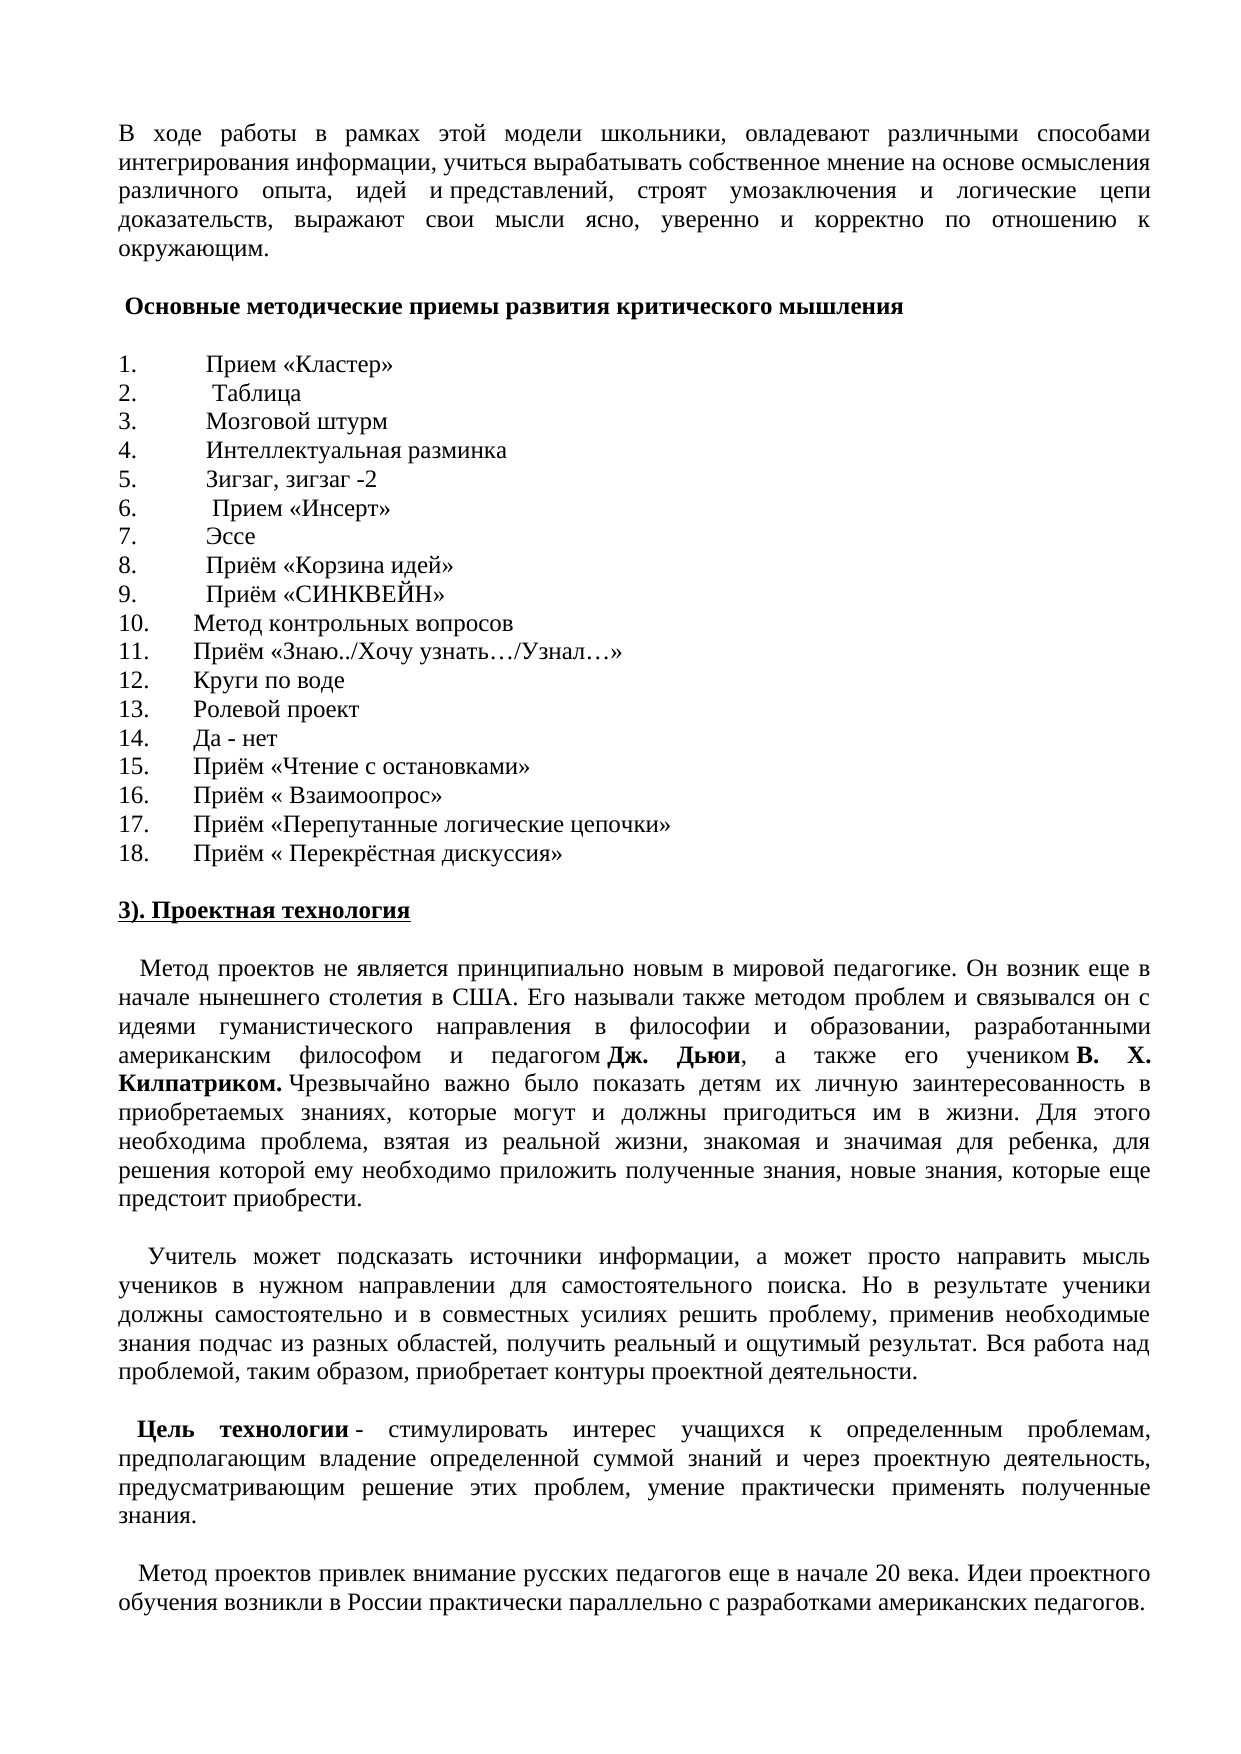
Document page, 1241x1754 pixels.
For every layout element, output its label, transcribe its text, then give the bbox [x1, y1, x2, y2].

text 7. Эссе [118, 521, 1152, 550]
text 6. Прием «Инсерт» [118, 493, 1152, 521]
text 9. Приём «СИНКВЕЙН» [118, 579, 1152, 608]
text 1. Прием «Кластер» [118, 349, 1152, 378]
text 15. Приём «Чтение с остановками» [118, 751, 1152, 780]
text 14. Да - нет [118, 723, 1152, 751]
text Основные методические приемы развития критического мышления [118, 291, 1152, 320]
text Учитель может подсказать источники информации, а может просто направить мысль учеников в нужном направлении для самостоятельного поиска. Но в результате ученики должны самостоятельно и в совместных усилиях решить проблему, применив необходимые знания подчас из разных областей, получить реальный и ощутимый результат. Вся работа над проблемой, таким образом, приобретает контуры проектной деятельности. [118, 1241, 1152, 1385]
text 2. Таблица [118, 378, 1152, 406]
text Метод проектов не является принципиально новым в мировой педагогике. Он возник еще в начале нынешнего столетия в США. Его называли также методом проблем и связывался он с идеями гуманистического направления в философии и образовании, разработанными американским философом и педагогом Дж. Дьюи, а также его учеником В. Х. Килпатриком. Чрезвычайно важно было показать детям их личную заинтересованность в приобретаемых знаниях, которые могут и должны пригодиться им в жизни. Для этого необходима проблема, взятая из реальной жизни, знакомая и значимая для ребенка, для решения которой ему необходимо приложить полученные знания, новые знания, которые еще предстоит приобрести. [118, 953, 1152, 1212]
text Цель технологии - стимулировать интерес учащихся к определенным проблемам, предполагающим владение определенной суммой знаний и через проектную деятельность, предусматривающим решение этих проблем, умение практически применять полученные знания. [118, 1414, 1152, 1529]
text 12. Круги по воде [118, 665, 1152, 694]
text 13. Ролевой проект [118, 694, 1152, 723]
text 8. Приём «Корзина идей» [118, 550, 1152, 579]
text 18. Приём « Перекрёстная дискуссия» [118, 838, 1152, 866]
text 10. Метод контрольных вопросов [118, 608, 1152, 636]
text 16. Приём « Взаимоопрос» [118, 780, 1152, 809]
text 17. Приём «Перепутанные логические цепочки» [118, 809, 1152, 838]
text 11. Приём «Знаю../Хочу узнать…/Узнал…» [118, 636, 1152, 665]
text 3). Проектная технология [118, 896, 1152, 924]
text 5. Зигзаг, зигзаг -2 [118, 464, 1152, 493]
text В ходе работы в рамках этой модели школьники, овладевают различными способами интегрирования информации, учиться вырабатывать собственное мнение на основе осмысления различного опыта, идей и представлений, строят умозаключения и логические цепи доказательств, выражают свои мысли ясно, уверенно и корректно по отношению к окружающим. [118, 118, 1152, 262]
text Метод проектов привлек внимание русских педагогов еще в начале 20 века. Идеи проектного обучения возникли в России практически параллельно с разработками американских педагогов. [118, 1558, 1152, 1616]
text 3. Мозговой штурм [118, 406, 1152, 435]
text 4. Интеллектуальная разминка [118, 435, 1152, 464]
